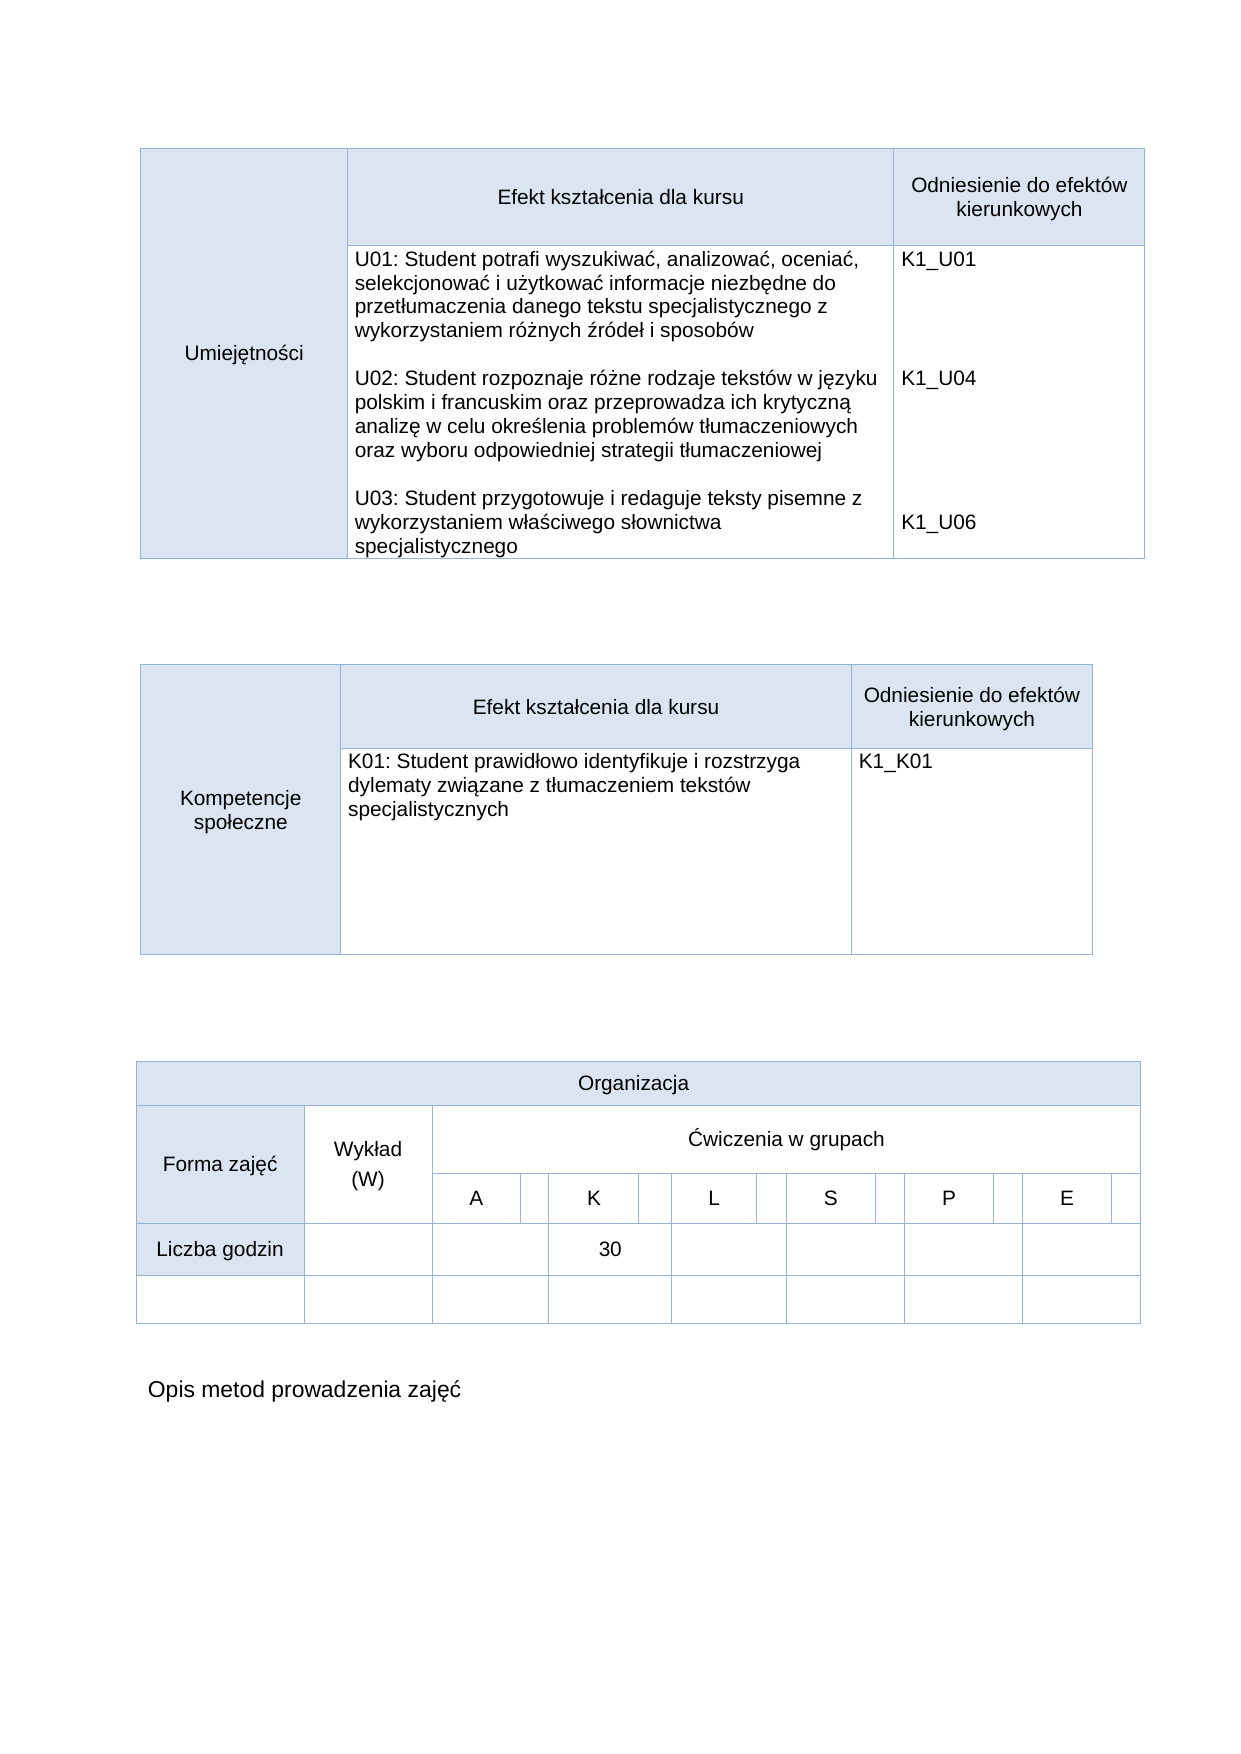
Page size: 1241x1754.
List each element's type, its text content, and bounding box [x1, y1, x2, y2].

table_cell [876, 1174, 904, 1223]
table_cell [757, 1174, 786, 1223]
table_cell A [433, 1174, 520, 1223]
table_cell [521, 1174, 548, 1223]
table_cell K1_U01 K1_U04 K1_U06 [894, 246, 1144, 558]
table_cell S [787, 1174, 875, 1223]
table_cell [433, 1224, 548, 1275]
table_header Kompetencje społeczne [141, 665, 340, 954]
table_cell K01: Student prawidłowo identyfikuje i rozstrzyga dylematy związane z tłumaczeniem tekstów specjalistycznych [341, 749, 851, 954]
table_header Umiejętności [141, 149, 347, 558]
table_header Efekt kształcenia dla kursu [341, 665, 851, 748]
table_header Organizacja [137, 1062, 1140, 1105]
table_cell [905, 1224, 1022, 1275]
table_cell [549, 1276, 671, 1323]
table_cell P [905, 1174, 993, 1223]
table_header Odniesienie do efektów kierunkowych [852, 665, 1092, 748]
table_cell Liczba godzin [137, 1224, 304, 1275]
table_cell [137, 1276, 304, 1323]
text Opis metod prowadzenia zajęć [148, 1376, 1093, 1402]
table_cell 30 [549, 1224, 671, 1275]
table_cell [787, 1276, 904, 1323]
table_cell [787, 1224, 904, 1275]
table_cell [305, 1224, 432, 1275]
table_cell [1112, 1174, 1140, 1223]
table_cell E [1023, 1174, 1111, 1223]
table_cell [1023, 1276, 1140, 1323]
table_cell Ćwiczenia w grupach [433, 1106, 1140, 1173]
table_cell [305, 1276, 432, 1323]
table_cell K [549, 1174, 638, 1223]
table_cell Wykład (W) [305, 1106, 432, 1223]
table_cell L [672, 1174, 756, 1223]
table_cell [672, 1276, 786, 1323]
table_cell [905, 1276, 1022, 1323]
table_cell K1_K01 [852, 749, 1092, 954]
table_cell Forma zajęć [137, 1106, 304, 1223]
table_cell [672, 1224, 786, 1275]
table_cell [433, 1276, 548, 1323]
table_cell [1023, 1224, 1140, 1275]
table_cell [994, 1174, 1022, 1223]
table_cell [639, 1174, 671, 1223]
table_cell U01: Student potrafi wyszukiwać, analizować, oceniać, selekcjonować i użytkować informacje niezbędne do przetłumaczenia danego tekstu specjalistycznego z wykorzystaniem różnych źródeł i sposobów U02: Student rozpoznaje różne rodzaje tekstów w języku polskim i francuskim oraz przeprowadza ich krytyczną analizę w celu określenia problemów tłumaczeniowych oraz wyboru odpowiedniej strategii tłumaczeniowej U03: Student przygotowuje i redaguje teksty pisemne z wykorzystaniem właściwego słownictwa specjalistycznego [348, 246, 893, 558]
table_header Odniesienie do efektów kierunkowych [894, 149, 1144, 245]
table_header Efekt kształcenia dla kursu [348, 149, 893, 245]
